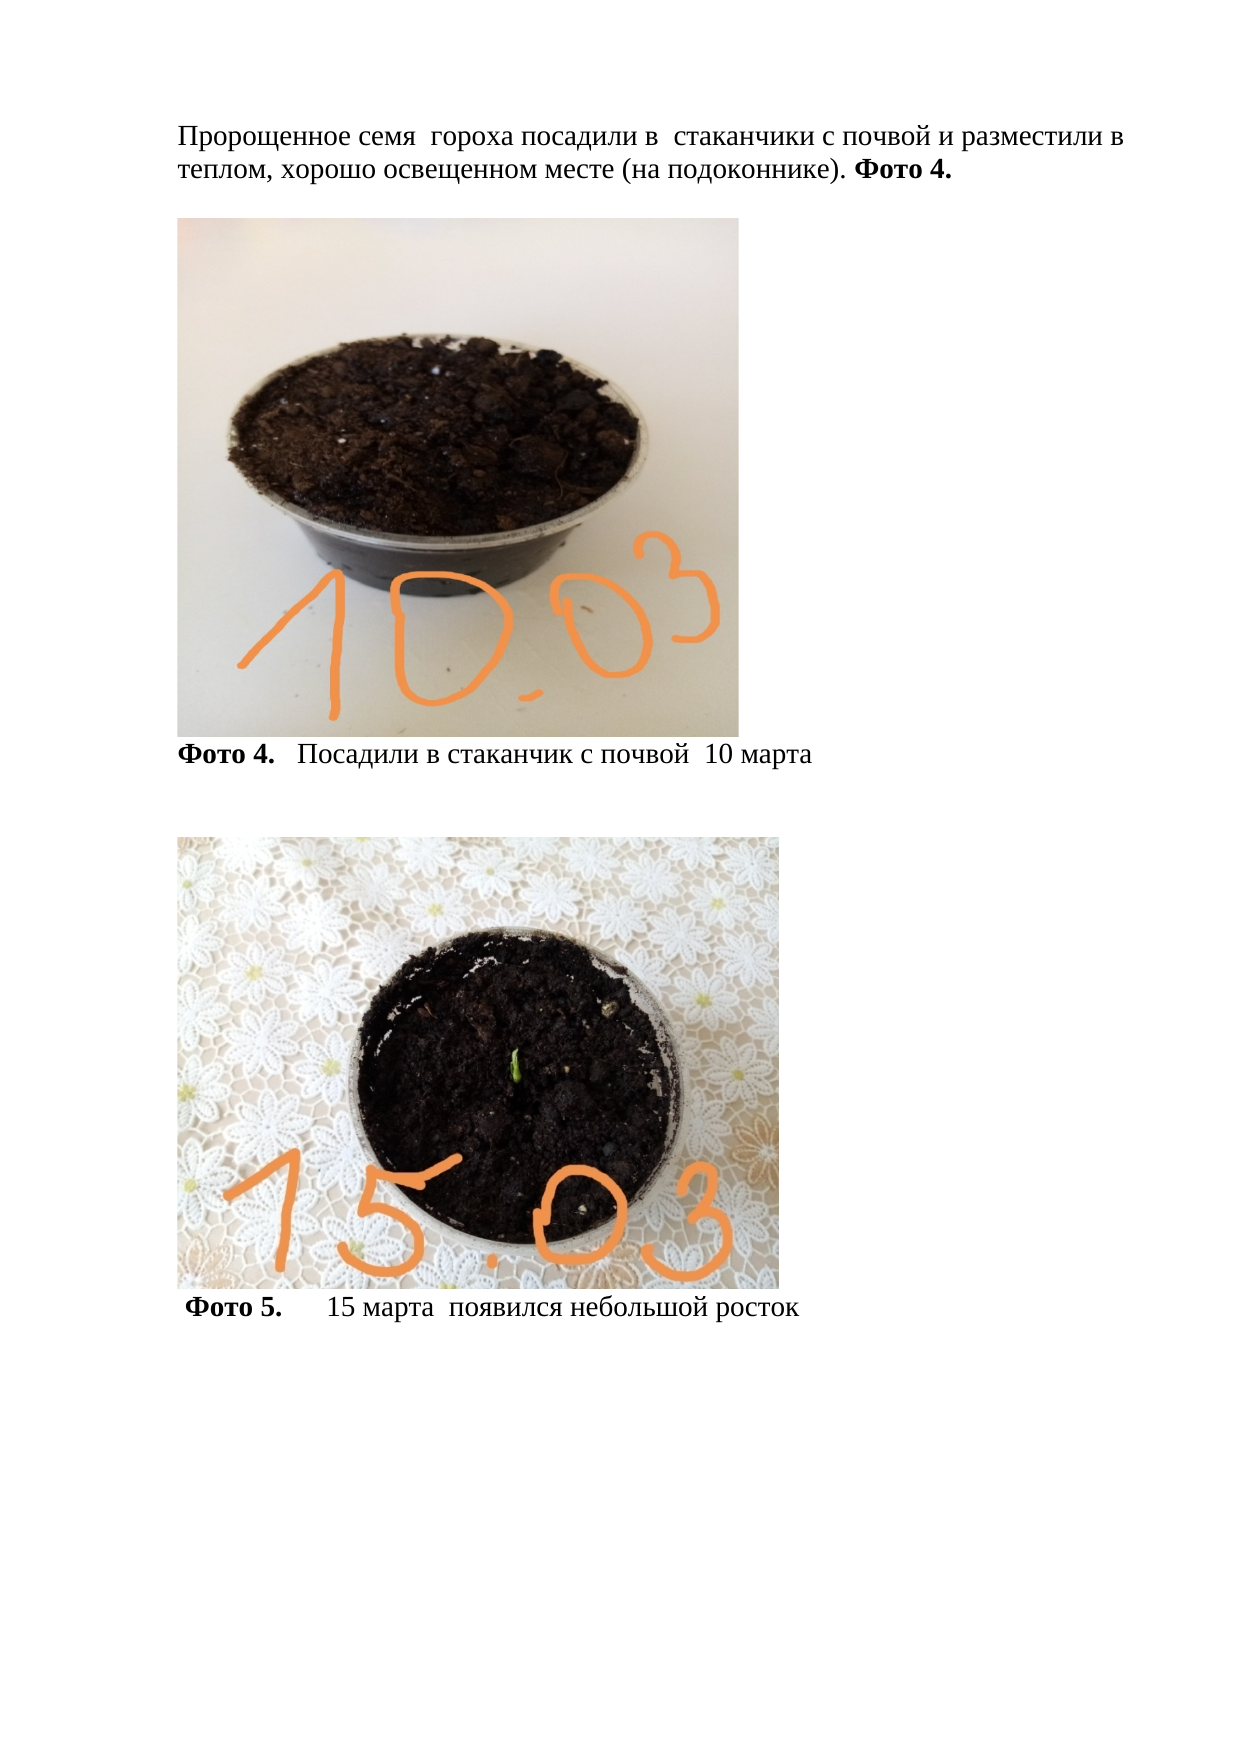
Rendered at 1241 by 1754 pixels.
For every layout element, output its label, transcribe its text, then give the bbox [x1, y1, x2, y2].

text Пророщенное семя гороха посадили в стаканчики с почвой и разместили в теплом, хорошо освещенном месте (на подоконнике). Фото 4. [177, 118, 1152, 185]
picture [177, 837, 779, 1289]
text Фото 4. Посадили в стаканчик с почвой 10 марта [177, 737, 1152, 770]
text Фото 5. 15 марта появился небольшой росток [177, 1289, 1152, 1322]
picture [177, 218, 739, 737]
